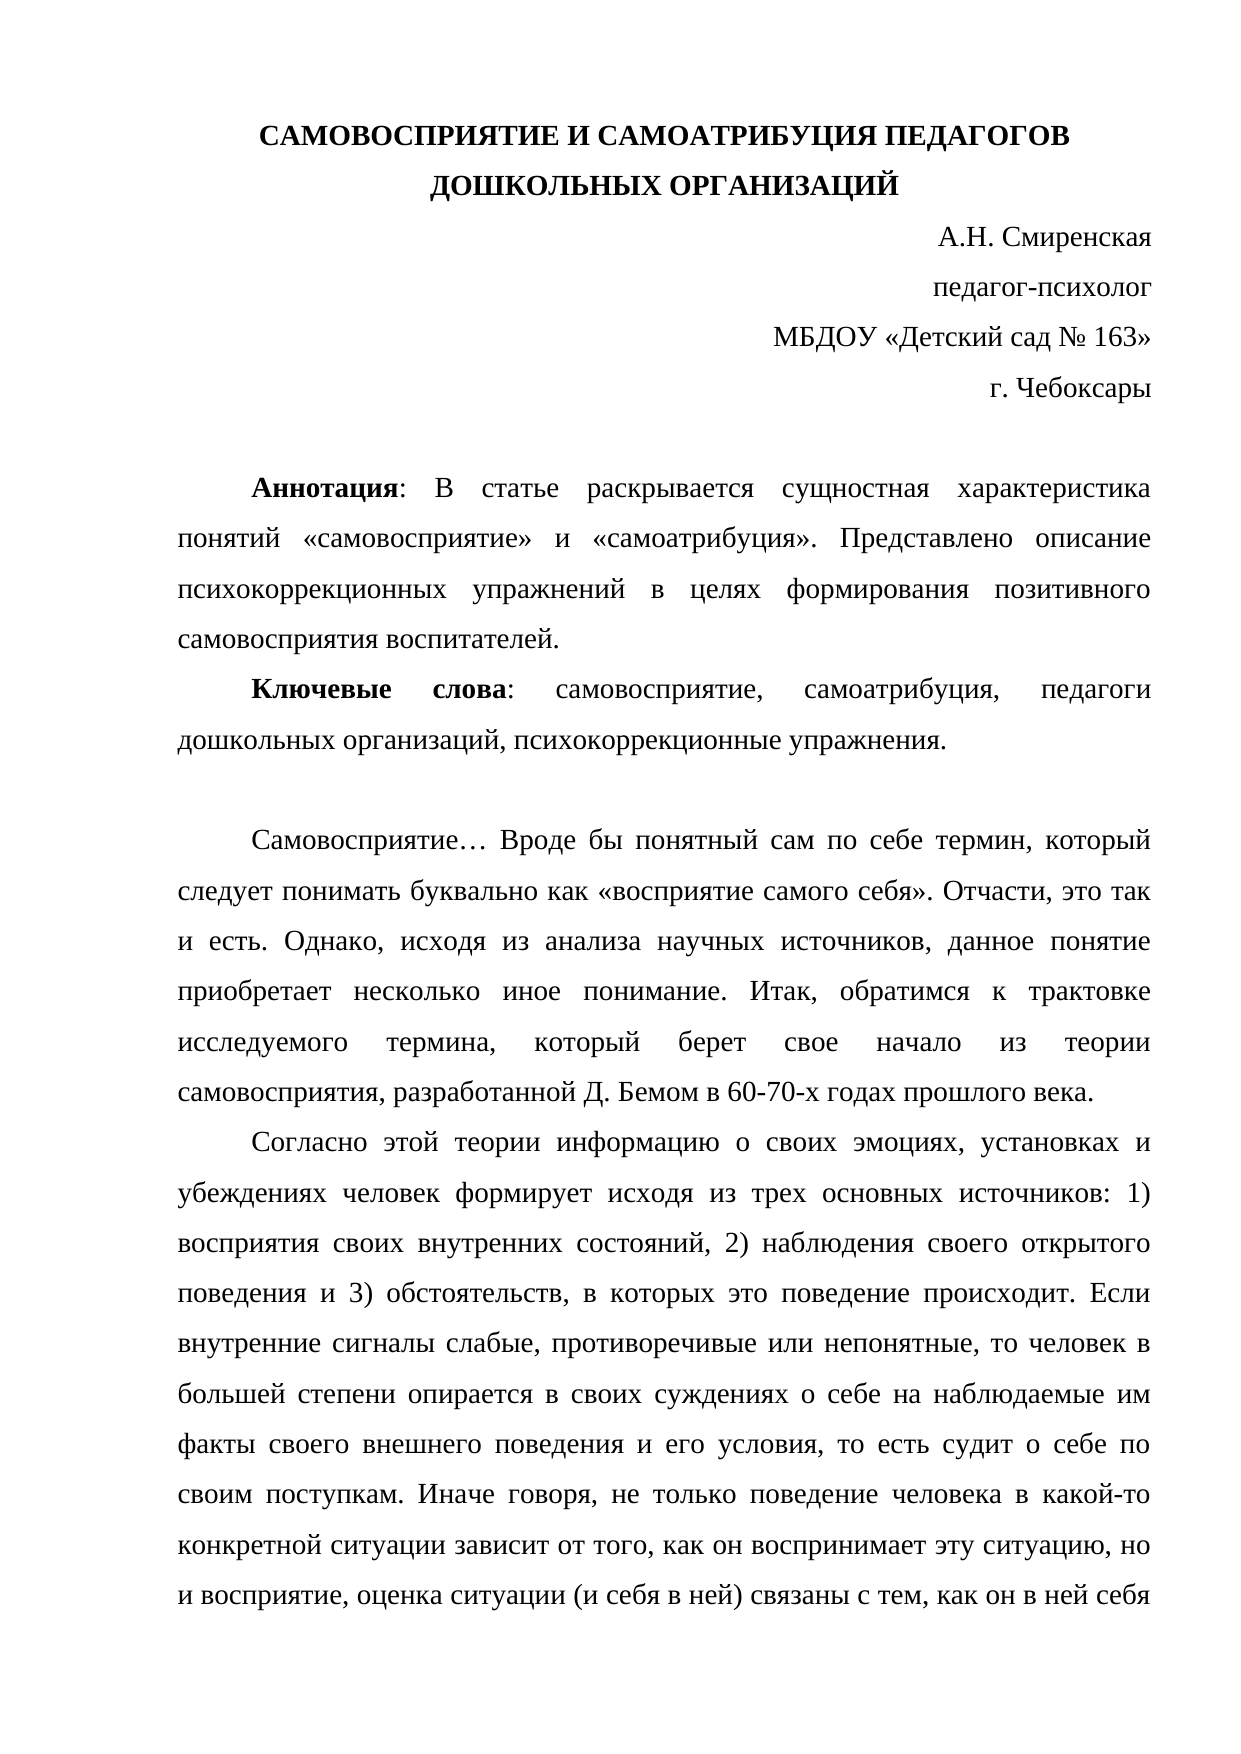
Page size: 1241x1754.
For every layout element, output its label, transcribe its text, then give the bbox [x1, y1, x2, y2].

text А.Н. Смиренская [177, 219, 1152, 252]
text Аннотация: В статье раскрывается сущностная характеристика понятий «самовосприятие» и «самоатрибуция». Представлено описание психокоррекционных упражнений в целях формирования позитивного самовосприятия воспитателей. [177, 470, 1152, 655]
text МБДОУ «Детский сад № 163» [177, 319, 1152, 353]
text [177, 1124, 1152, 1611]
text педагог-психолог [177, 269, 1152, 303]
text г. Чебоксары [177, 370, 1152, 403]
text Самовосприятие… Вроде бы понятный сам по себе термин, который следует понимать буквально как «восприятие самого себя». Отчасти, это так и есть. Однако, исходя из анализа научных источников, данное понятие приобретает несколько иное понимание. Итак, обратимся к трактовке исследуемого термина, который берет свое начало из теории самовосприятия, разработанной Д. Бемом в 60-70-х годах прошлого века. [177, 822, 1152, 1108]
text Ключевые слова: самовосприятие, самоатрибуция, педагоги дошкольных организаций, психокоррекционные упражнения. [177, 672, 1152, 755]
text САМОВОСПРИЯТИЕ И САМОАТРИБУЦИЯ ПЕДАГОГОВ ДОШКОЛЬНЫХ ОРГАНИЗАЦИЙ [177, 118, 1152, 202]
